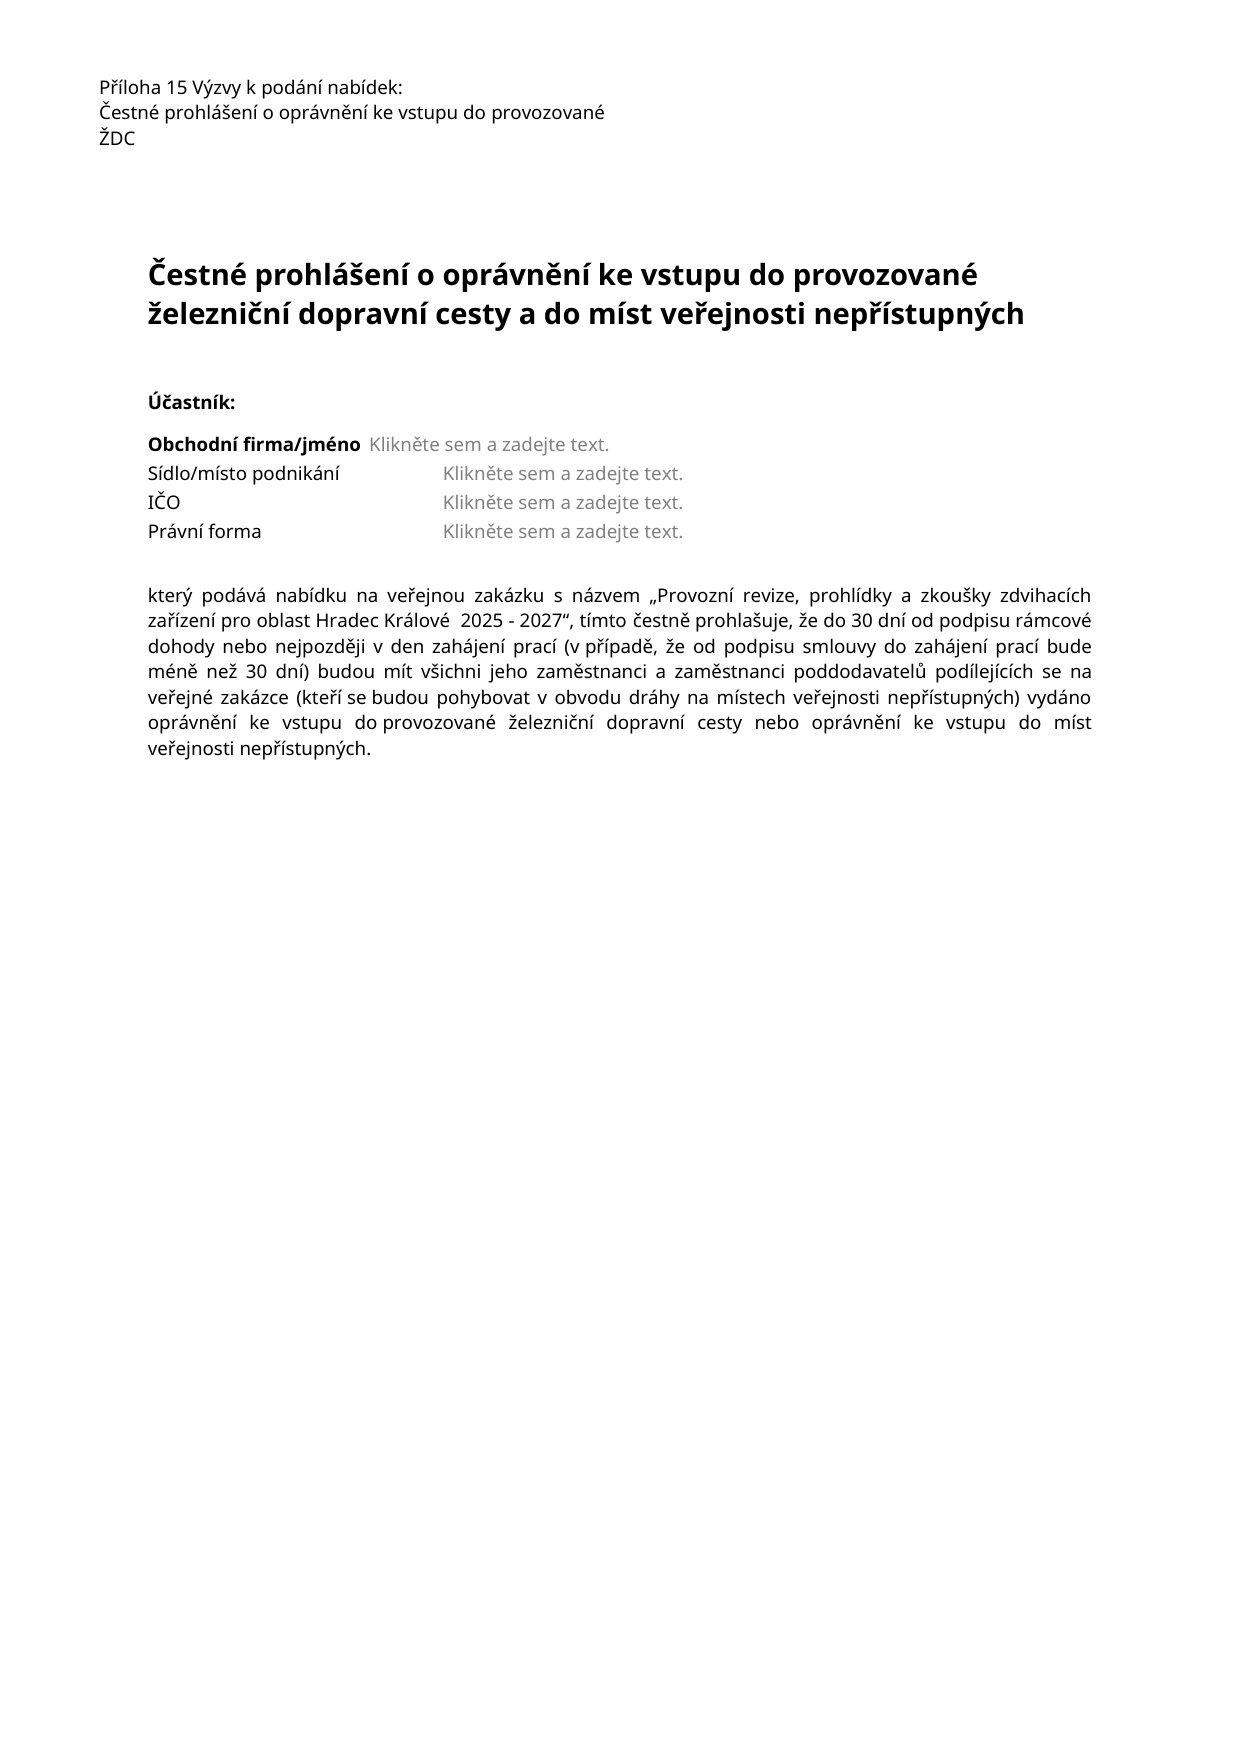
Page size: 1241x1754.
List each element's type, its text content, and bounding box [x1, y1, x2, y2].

text Sídlo/místo podnikání [148, 457, 1093, 486]
text Právní forma [148, 515, 1093, 544]
text Účastník: [148, 384, 1093, 416]
text IČO [148, 486, 1093, 515]
text který podává nabídku na veřejnou zakázku s názvem „Provozní revize, prohlídky a zkoušky zdvihacích zařízení pro oblast Hradec Králové 2025 - 2027“, tímto čestně prohlašuje, že do 30 dní od podpisu rámcové dohody nebo nejpozději v den zahájení prací (v případě, že od podpisu smlouvy do zahájení prací bude méně než 30 dní) budou mít všichni jeho zaměstnanci a zaměstnanci poddodavatelů podílejících se na veřejné zakázce (kteří se budou pohybovat v obvodu dráhy na místech veřejnosti nepřístupných) vydáno oprávnění ke vstupu do provozované železniční dopravní cesty nebo oprávnění ke vstupu do míst veřejnosti nepřístupných. [148, 582, 1093, 761]
title Čestné prohlášení o oprávnění ke vstupu do provozované železniční dopravní cesty a do míst veřejnosti nepřístupných [148, 254, 1093, 333]
text Obchodní firma/jméno [148, 428, 1093, 457]
